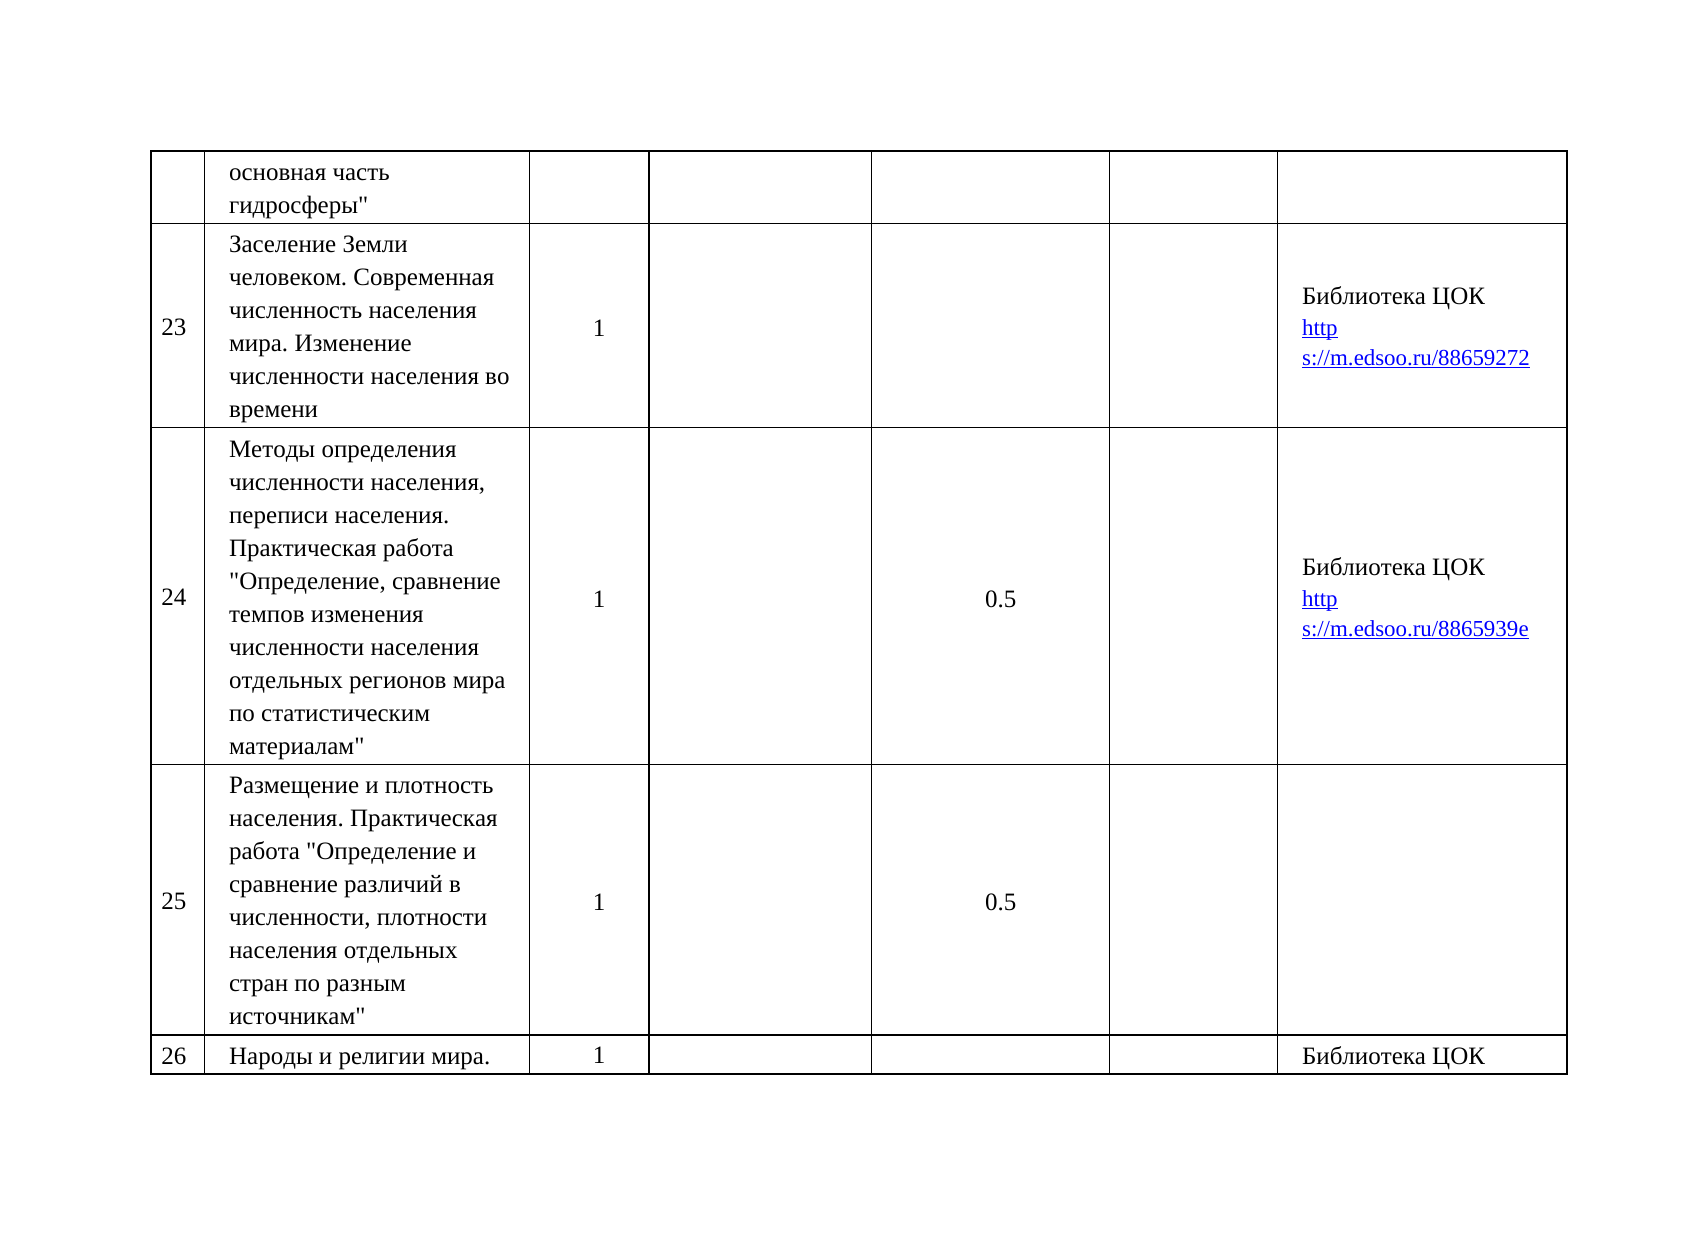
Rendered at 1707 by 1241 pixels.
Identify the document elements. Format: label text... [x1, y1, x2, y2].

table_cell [205, 1036, 529, 1073]
table_cell [650, 1036, 871, 1073]
table_cell [1278, 765, 1566, 1034]
table_cell [872, 224, 1109, 427]
table_cell 23 [152, 224, 204, 427]
table_cell [1110, 1036, 1277, 1073]
table_cell Методы определения численности населения, переписи населения. Практическая работа "Определение, сравнение темпов изменения численности населения отдельных регионов мира по статистическим материалам" [205, 428, 529, 763]
table_cell [650, 224, 871, 427]
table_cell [1278, 1036, 1566, 1073]
table_cell [872, 1036, 1109, 1073]
table_cell 1 [530, 224, 648, 427]
table_cell [1110, 428, 1277, 763]
table_cell 0.5 [872, 428, 1109, 763]
table_cell 1 [530, 765, 648, 1034]
table_cell Заселение Земли человеком. Современная численность населения мира. Изменение численности населения во времени [205, 224, 529, 427]
table_cell 22 [152, 152, 204, 222]
table_cell 25 [152, 765, 204, 1034]
table_cell [650, 152, 871, 222]
table_cell [1110, 224, 1277, 427]
table_cell 1 [530, 1036, 648, 1073]
table_cell [1110, 152, 1277, 222]
table_cell [650, 765, 871, 1034]
table_cell [650, 428, 871, 763]
table_cell 1 [530, 428, 648, 763]
table_cell Библиотека ЦОК https://m.edsoo.ru/8865939e [1278, 428, 1566, 763]
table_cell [205, 152, 529, 222]
table_cell Библиотека ЦОК https://m.edsoo.ru/88659272 [1278, 224, 1566, 427]
table_cell 0.5 [872, 765, 1109, 1034]
table_cell 1 [530, 152, 648, 222]
table_cell [872, 152, 1109, 222]
table_cell Размещение и плотность населения. Практическая работа "Определение и сравнение различий в численности, плотности населения отдельных стран по разным источникам" [205, 765, 529, 1034]
table_cell 24 [152, 428, 204, 763]
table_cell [1278, 152, 1566, 222]
table_cell [1110, 765, 1277, 1034]
table_cell 26 [152, 1036, 204, 1073]
